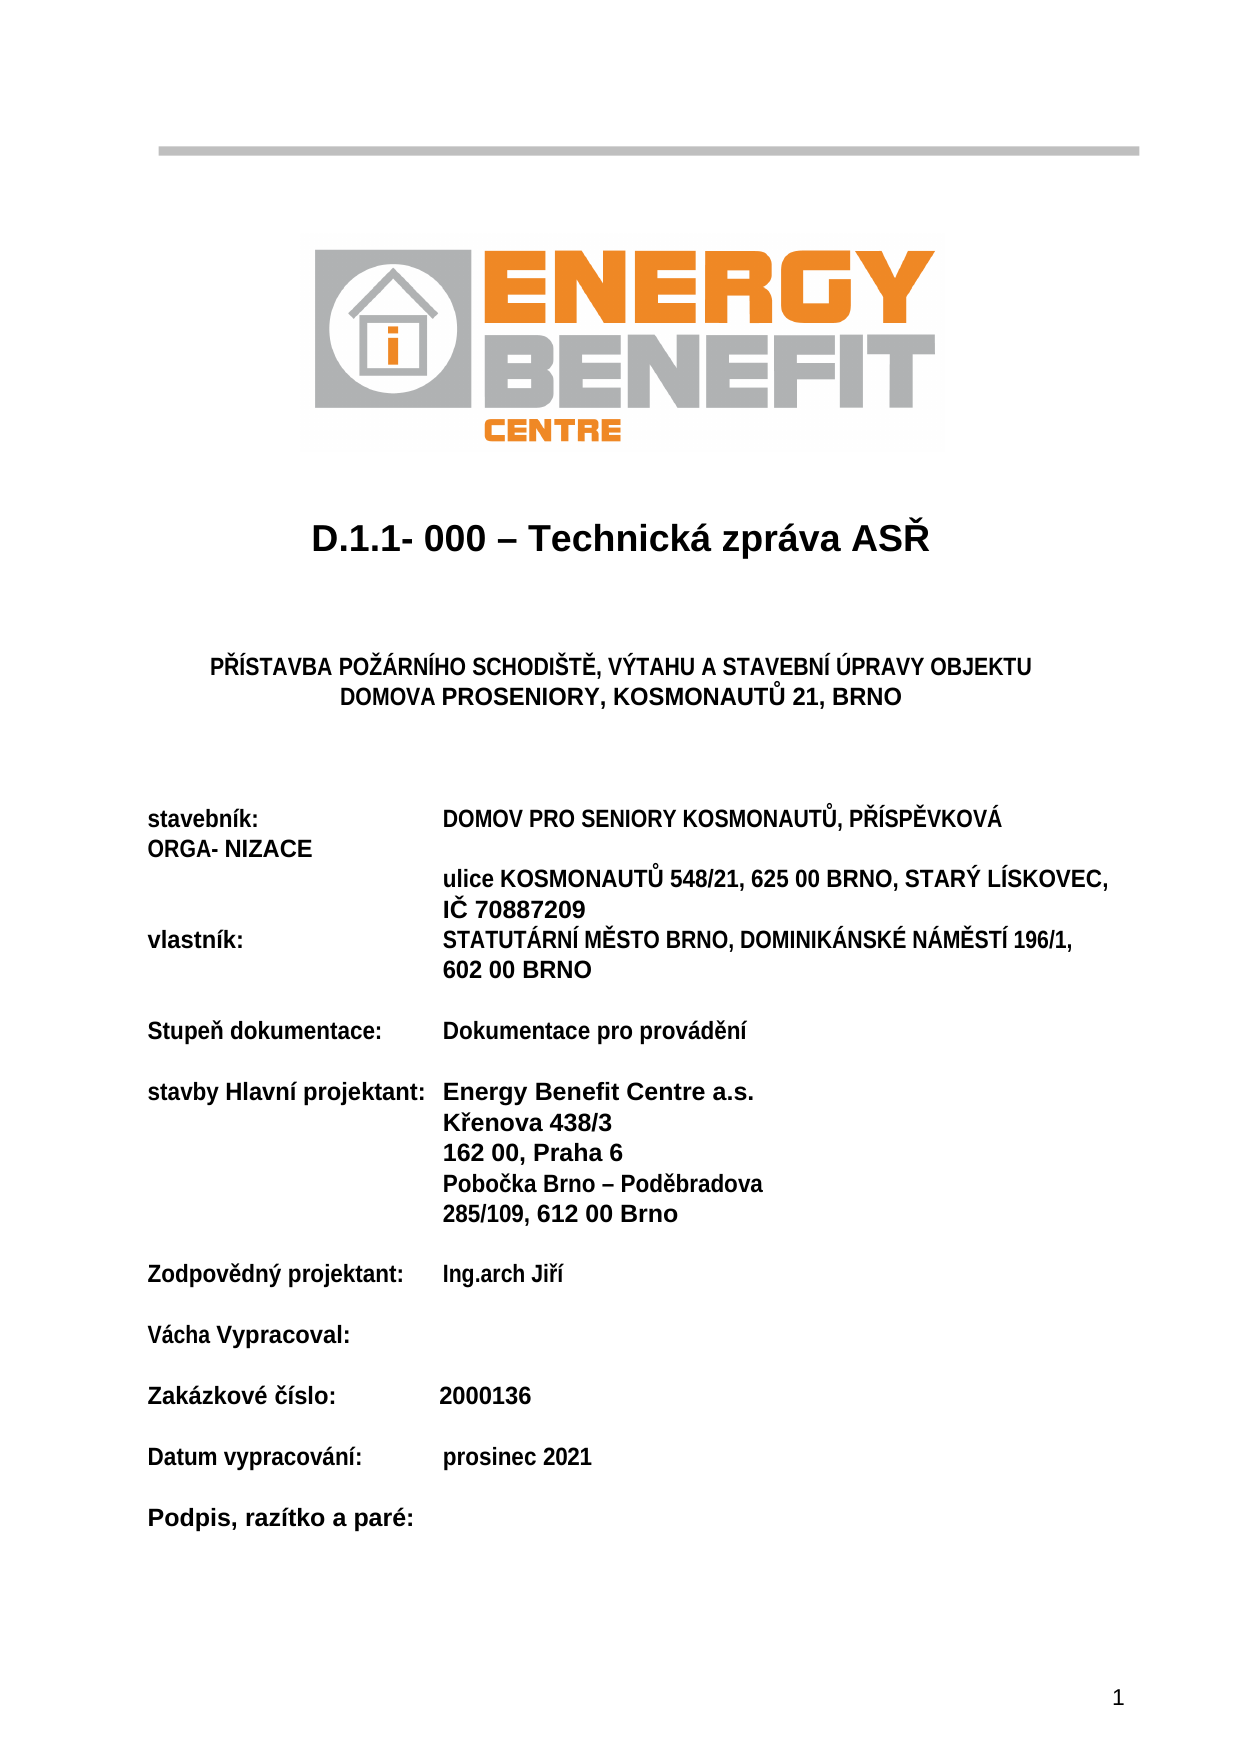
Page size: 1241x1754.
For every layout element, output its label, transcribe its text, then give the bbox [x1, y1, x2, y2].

text ulice KOSMONAUTŮ 548/21, 625 00 BRNO, STARÝ LÍSKOVEC, [443, 864, 1117, 893]
text Datum vypracování: prosinec 2021 Podpis, razítko a paré: [147, 1442, 594, 1532]
title D.1.1- 000 – Technická zpráva ASŘ [170, 517, 1072, 560]
subtitle PŘÍSTAVBA POŽÁRNÍHO SCHODIŠTĚ, VÝTAHU A STAVEBNÍ ÚPRAVY OBJEKTU DOMOVA PROSENIORY, KOSMONAUTŮ 21, BRNO [170, 652, 1072, 711]
text vlastník: STATUTÁRNÍ MĚSTO BRNO, DOMINIKÁNSKÉ NÁMĚSTÍ 196/1, 602 00 BRNO [147, 925, 1079, 984]
text Pobočka Brno – Poděbradova 285/109, 612 00 Brno [443, 1168, 849, 1227]
text Zodpovědný projektant: Ing.arch Jiří Vácha Vypracoval: [147, 1259, 632, 1349]
text Zakázkové číslo: 2000136 [147, 1381, 1117, 1410]
text 162 00, Praha 6 [443, 1138, 1117, 1167]
text Stupeň dokumentace: Dokumentace pro provádění stavby Hlavní projektant: Energy Benefit Centre a.s. [147, 991, 815, 1113]
picture [300, 233, 946, 452]
text stavebník: DOMOV PRO SENIORY KOSMONAUTŮ, PŘÍSPĚVKOVÁ ORGA- NIZACE [147, 804, 1074, 863]
text IČ 70887209 [443, 895, 1117, 923]
text Křenova 438/3 [443, 1113, 1117, 1136]
